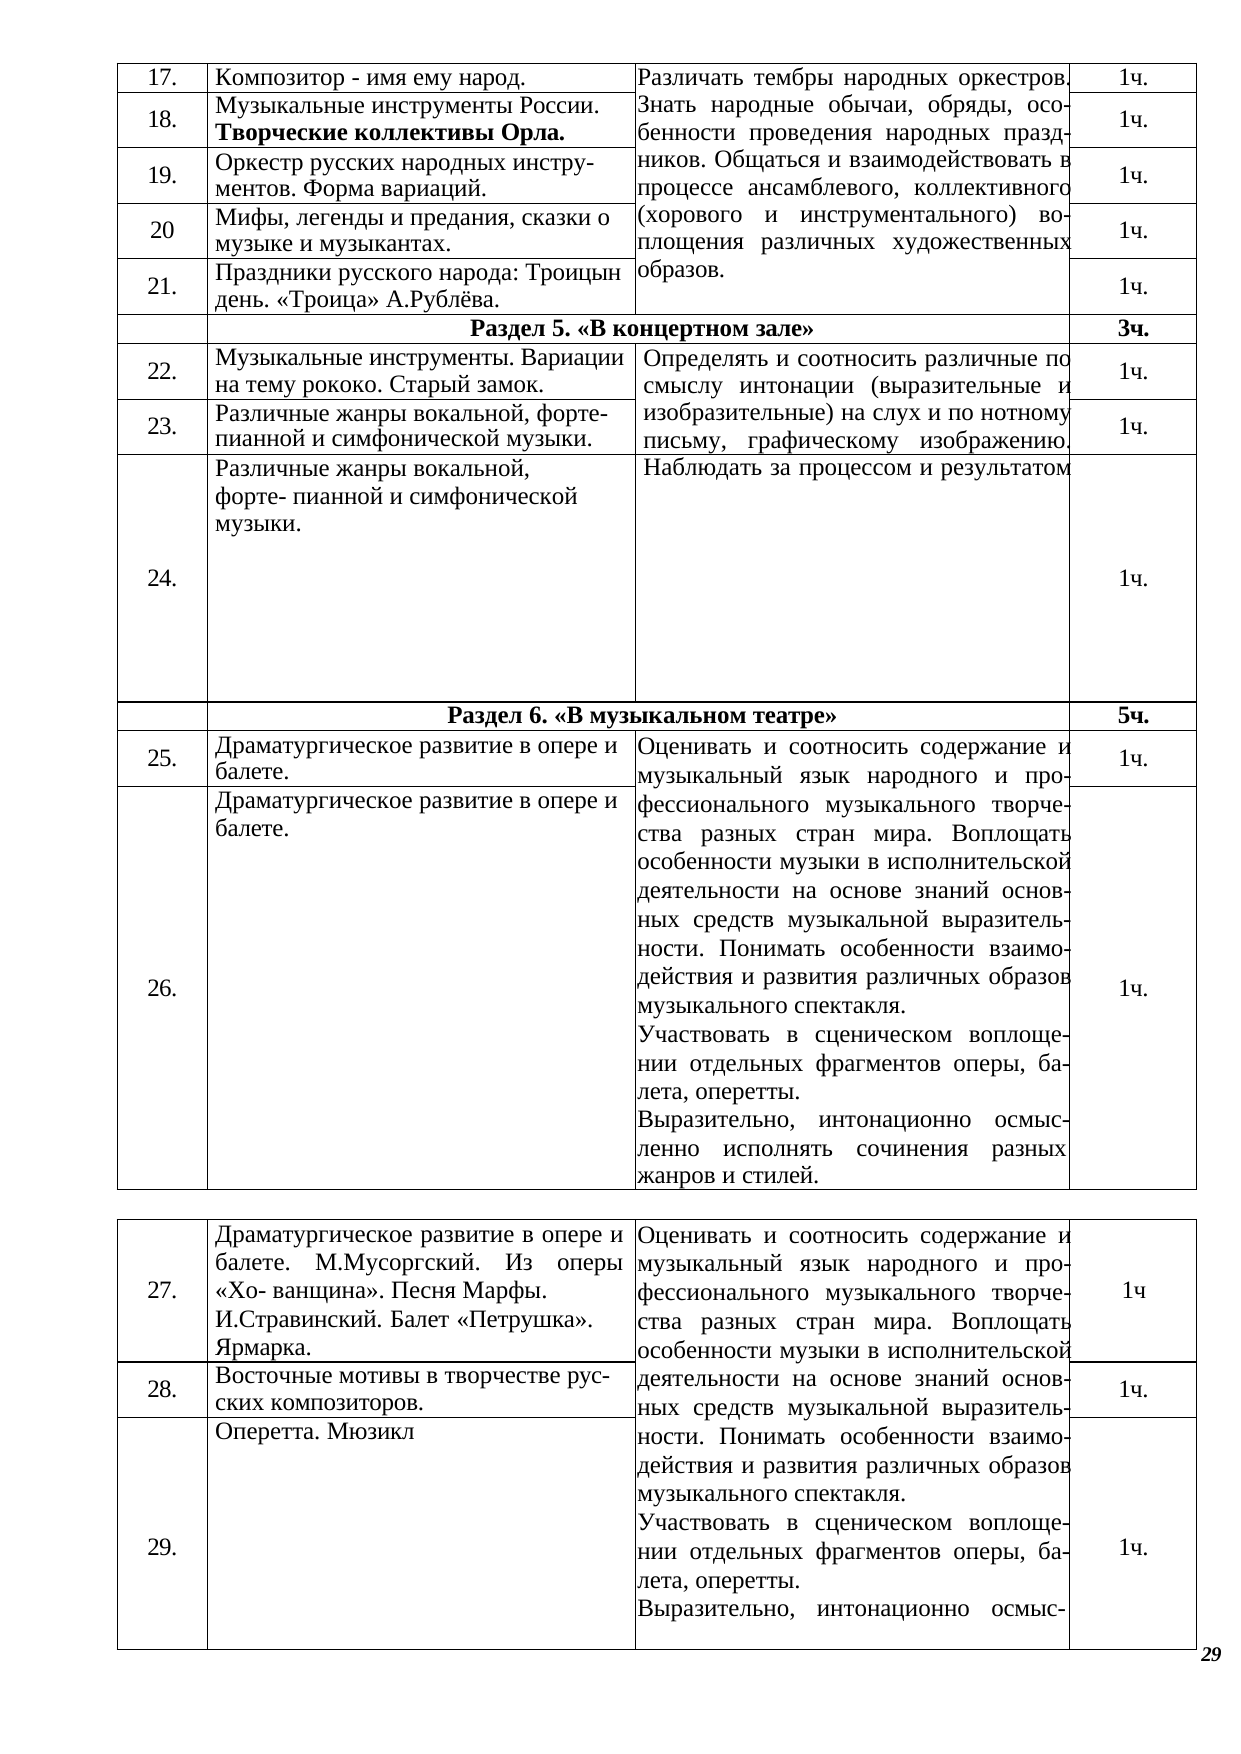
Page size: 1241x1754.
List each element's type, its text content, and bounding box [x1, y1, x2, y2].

table_cell Раздел 5. «В концертном зале» [208, 315, 1069, 343]
table_cell 1ч. [1070, 400, 1196, 454]
table_cell 29. [118, 1418, 207, 1649]
table_cell 28. [118, 1363, 207, 1417]
table_cell 1ч. [1070, 1418, 1196, 1649]
table_cell [118, 703, 207, 730]
table_header 1ч [1070, 1220, 1196, 1361]
table_cell Восточные мотивы в творчестве рус- ских композиторов. [208, 1363, 635, 1417]
table_cell Праздники русского народа: Троицын день. «Троица» А.Рублёва. [208, 259, 635, 314]
table_cell Мифы, легенды и предания, сказки о музыке и музыкантах. [208, 204, 635, 258]
table_cell Определять и соотносить различные по смыслу интонации (выразительные и изобразительные) на слух и по нотному письму, графическому изображению. Наблюдать за процессом и результатом музыкального развития на основе сходства и различия интонаций, тем, образов. Узнавать по звучанию раз личные виды музыки (вокальная, ин- струментальная, сольная, хоровая, ор- кестровая) из произведений програм- мы. Распознавать художественный смысл различных музыкальных форм. [636, 344, 1069, 454]
table_cell Музыкальные инструменты. Вариации на тему рококо. Старый замок. [208, 344, 635, 398]
table_cell [118, 315, 207, 343]
table_cell Различные жанры вокальной, форте- пианной и симфонической музыки. [208, 400, 635, 454]
table_cell 21. [118, 259, 207, 314]
table_cell 1ч. [1070, 731, 1196, 786]
table_header 27. [118, 1220, 207, 1361]
table_cell 1ч. [1070, 64, 1196, 92]
table_cell Драматургическое развитие в опере и балете. [208, 731, 635, 786]
table_cell Различные жанры вокальной, форте- пианной и симфонической музыки. [208, 455, 635, 701]
table_cell 22. [118, 344, 207, 398]
table_cell Оперетта. Мюзикл [208, 1418, 635, 1649]
table_header Оценивать и соотносить содержание и музыкальный язык народного и про- фессионального музыкального творче- ства разных стран мира. Воплощать особенности музыки в исполнительской деятельности на основе знаний основ- ных средств музыкальной выразитель- ности. Понимать особенности взаимо- действия и развития различных образов музыкального спектакля. Участвовать в сценическом воплоще- нии отдельных фрагментов оперы, ба- лета, оперетты. Выразительно, интонационно осмыс- ленно исполнять сочинения разных жанров и стилей. [636, 1220, 1069, 1649]
table_cell Раздел 6. «В музыкальном театре» [208, 703, 1069, 730]
table_cell 1ч. [1070, 787, 1196, 1189]
table_cell 25. [118, 731, 207, 786]
table_cell 23. [118, 400, 207, 454]
table_cell 1ч. [1070, 1363, 1196, 1417]
table_cell 26. [118, 787, 207, 1189]
table_cell Драматургическое развитие в опере и балете. [208, 787, 635, 1189]
table_cell Оценивать и соотносить содержание и музыкальный язык народного и про- фессионального музыкального творче- ства разных стран мира. Воплощать особенности музыки в исполнительской деятельности на основе знаний основ- ных средств музыкальной выразитель- ности. Понимать особенности взаимо- действия и развития различных образов музыкального спектакля. Участвовать в сценическом воплоще- нии отдельных фрагментов оперы, ба- лета, оперетты. Выразительно, интонационно осмыс- ленно исполнять сочинения разных жанров и стилей. [636, 731, 1069, 1189]
table_header Драматургическое развитие в опере и балете. М.Мусоргский. Из оперы «Хо- ванщина». Песня Марфы. И.Стравинский. Балет «Петрушка». Ярмарка. [208, 1220, 635, 1361]
table_cell 5ч. [1070, 703, 1196, 730]
table_cell Музыкальные инструменты России. Творческие коллективы Орла. [208, 93, 635, 147]
table_cell 17. [118, 64, 207, 92]
table_cell 3ч. [1070, 315, 1196, 343]
table_cell 1ч. [1070, 259, 1196, 314]
table_cell Композитор - имя ему народ. [208, 64, 635, 92]
table_cell 18. [118, 93, 207, 147]
table_cell 1ч. [1070, 344, 1196, 398]
table_cell 1ч. [1070, 93, 1196, 147]
table_cell 20 [118, 204, 207, 258]
table_cell 1ч. [1070, 455, 1196, 701]
table_cell 19. [118, 148, 207, 203]
table_cell 24. [118, 455, 207, 701]
table_cell 1ч. [1070, 148, 1196, 203]
table_cell Оркестр русских народных инстру- ментов. Форма вариаций. [208, 148, 635, 203]
table_cell 1ч. [1070, 204, 1196, 258]
table_cell Различать тембры народных оркестров. Знать народные обычаи, обряды, осо- бенности проведения народных празд- ников. Общаться и взаимодействовать в процессе ансамблевого, коллективного (хорового и инструментального) во- площения различных художественных образов. [636, 64, 1069, 314]
